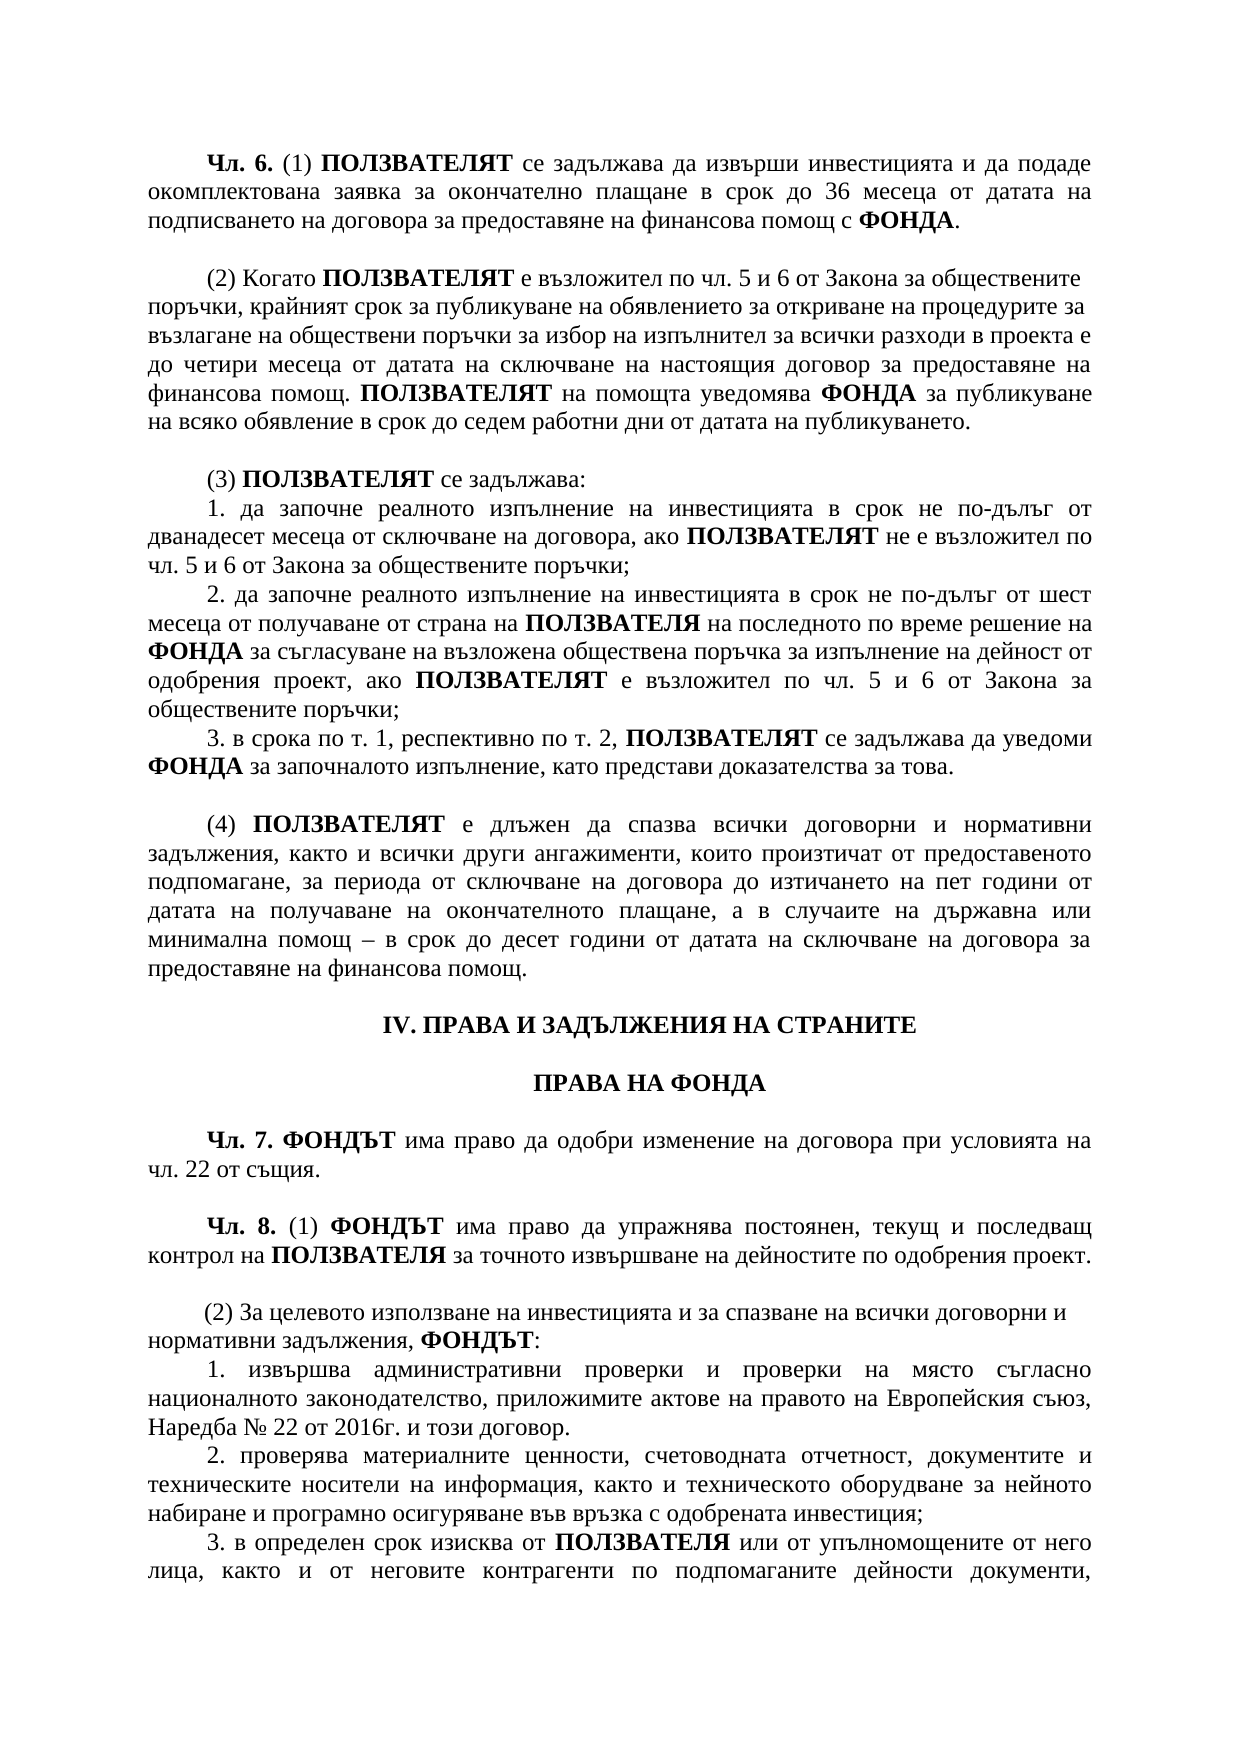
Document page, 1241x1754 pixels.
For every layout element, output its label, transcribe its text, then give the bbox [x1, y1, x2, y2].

text (3) ПОЛЗВАТЕЛЯТ се задължава: [148, 464, 1093, 493]
text 2. проверява материалните ценности, счетоводната отчетност, документите и техническите носители на информация, както и техническото оборудване за нейното набиране и програмно осигуряване във връзка с одобрената инвестиция; [148, 1441, 1093, 1527]
text ПРАВА НА ФОНДА [148, 1068, 1093, 1096]
text Чл. 6. (1) ПОЛЗВАТЕЛЯТ се задължава да извърши инвестицията и да подаде окомплектована заявка за окончателно плащане в срок до 36 месеца от датата на подписването на договора за предоставяне на финансова помощ с ФОНДА. [148, 148, 1093, 234]
text Чл. 7. ФОНДЪТ има право да одобри изменение на договора при условията на чл. 22 от същия. [148, 1125, 1093, 1183]
text 1. извършва административни проверки и проверки на място съгласно националното законодателство, приложимите актове на правото на Европейския съюз, Наредба № 22 от 2016г. и този договор. [148, 1354, 1093, 1441]
text ІV. ПРАВА И ЗАДЪЛЖЕНИЯ НА СТРАНИТЕ [148, 1010, 1093, 1039]
text нормативни задължения, ФОНДЪТ: [148, 1326, 1093, 1354]
text (2) За целевото използване на инвестицията и за спазване на всички договорни и [148, 1297, 1093, 1326]
text 2. да започне реалното изпълнение на инвестицията в срок не по-дълъг от шест месеца от получаване от страна на ПОЛЗВАТЕЛЯ на последното по време решение на ФОНДА за съгласуване на възложена обществена поръчка за изпълнение на дейност от одобрения проект, ако ПОЛЗВАТЕЛЯТ е възложител по чл. 5 и 6 от Закона за обществените поръчки; [148, 579, 1093, 723]
text (2) Когато ПОЛЗВАТЕЛЯТ е възложител по чл. 5 и 6 от Закона за обществените [148, 263, 1093, 291]
text (4) ПОЛЗВАТЕЛЯТ е длъжен да спазва всички договорни и нормативни задължения, както и всички други ангажименти, които произтичат от предоставеното подпомагане, за периода от сключване на договора до изтичането на пет години от датата на получаване на окончателното плащане, а в случаите на държавна или минимална помощ – в срок до десет години от датата на сключване на договора за предоставяне на финансова помощ. [148, 809, 1093, 981]
text 3. в срока по т. 1, респективно по т. 2, ПОЛЗВАТЕЛЯТ се задължава да уведоми ФОНДА за започналото изпълнение, като представи доказателства за това. [148, 723, 1093, 780]
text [148, 1527, 1093, 1584]
text възлагане на обществени поръчки за избор на изпълнител за всички разходи в проекта е до четири месеца от датата на сключване на настоящия договор за предоставяне на финансова помощ. ПОЛЗВАТЕЛЯТ на помощта уведомява ФОНДА за публикуване на всяко обявление в срок до седем работни дни от датата на публикуването. [148, 320, 1093, 435]
text 1. да започне реалното изпълнение на инвестицията в срок не по-дълъг от дванадесет месеца от сключване на договора, ако ПОЛЗВАТЕЛЯТ не е възложител по чл. 5 и 6 от Закона за обществените поръчки; [148, 493, 1093, 579]
text Чл. 8. (1) ФОНДЪТ има право да упражнява постоянен, текущ и последващ контрол на ПОЛЗВАТЕЛЯ за точното извършване на дейностите по одобрения проект. [148, 1211, 1093, 1269]
text поръчки, крайният срок за публикуване на обявлението за откриване на процедурите за [148, 291, 1093, 320]
